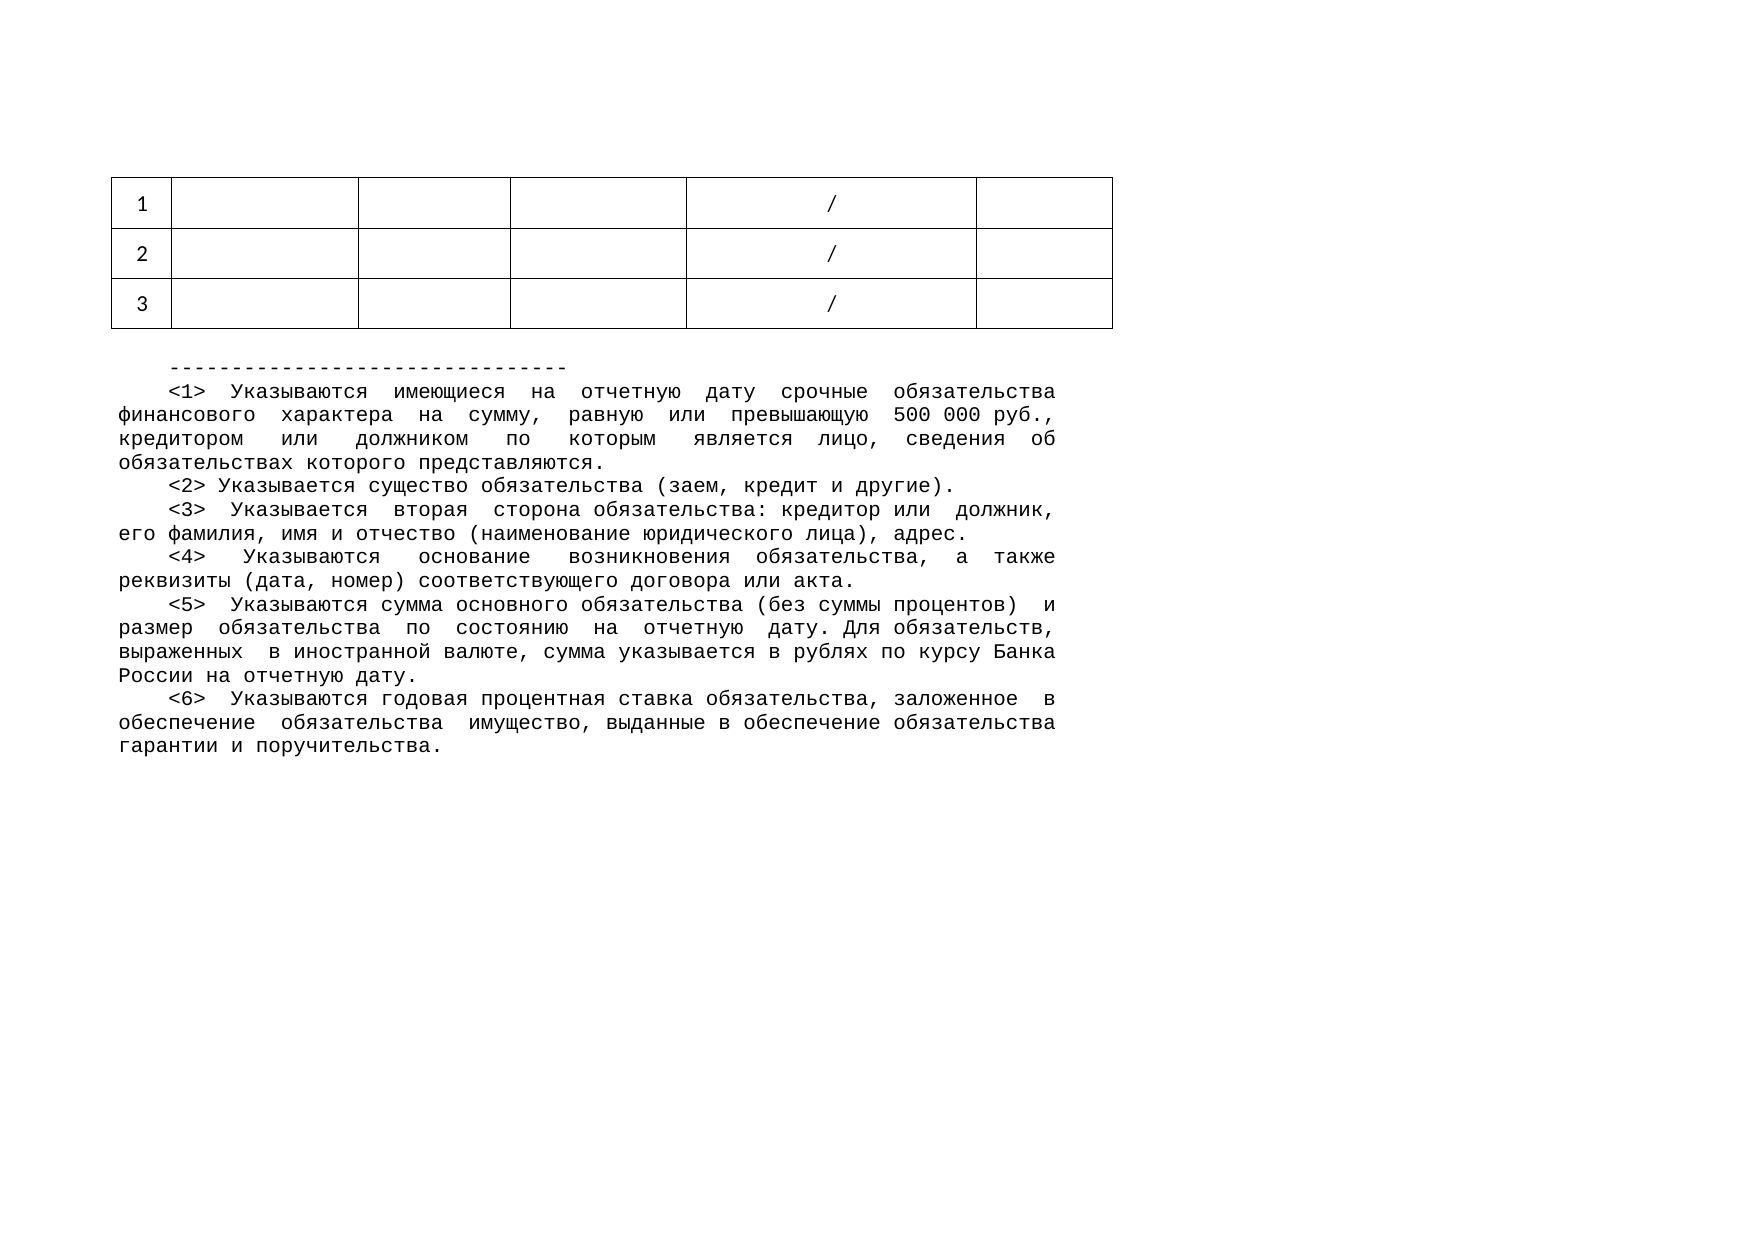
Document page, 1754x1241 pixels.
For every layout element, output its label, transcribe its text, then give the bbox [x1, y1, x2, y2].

table_cell / [687, 279, 976, 328]
text <6> Указываются годовая процентная ставка обязательства, заложенное в [118, 688, 1636, 712]
table_cell [172, 279, 358, 328]
table_cell [511, 279, 686, 328]
table_cell [172, 229, 358, 278]
table_cell [359, 279, 510, 328]
text реквизиты (дата, номер) соответствующего договора или акта. [118, 570, 1636, 594]
table_cell [359, 178, 510, 227]
text <5> Указываются сумма основного обязательства (без суммы процентов) и [118, 594, 1636, 617]
text размер обязательства по состоянию на отчетную дату. Для обязательств, [118, 617, 1636, 641]
table_cell [977, 229, 1112, 278]
text обязательствах которого представляются. [118, 452, 1636, 475]
table_cell [511, 178, 686, 227]
table_cell / [687, 178, 976, 227]
text России на отчетную дату. [118, 664, 1636, 688]
table_cell [977, 178, 1112, 227]
table_cell [172, 178, 358, 227]
text кредитором или должником по которым является лицо, сведения об [118, 428, 1636, 452]
text выраженных в иностранной валюте, сумма указывается в рублях по курсу Банка [118, 641, 1636, 664]
text <2> Указывается существо обязательства (заем, кредит и другие). [118, 475, 1636, 499]
table_cell 2 [112, 229, 171, 278]
table_cell [511, 229, 686, 278]
text гарантии и поручительства. [118, 736, 1636, 759]
table_cell [977, 279, 1112, 328]
text -------------------------------- [118, 357, 1636, 381]
text обеспечение обязательства имущество, выданные в обеспечение обязательства [118, 712, 1636, 736]
text <1> Указываются имеющиеся на отчетную дату срочные обязательства [118, 381, 1636, 404]
text его фамилия, имя и отчество (наименование юридического лица), адрес. [118, 523, 1636, 546]
text финансового характера на сумму, равную или превышающую 500 000 руб., [118, 404, 1636, 428]
table_cell / [687, 229, 976, 278]
table_cell 3 [112, 279, 171, 328]
table_cell [359, 229, 510, 278]
text <4> Указываются основание возникновения обязательства, а также [118, 546, 1636, 570]
text <3> Указывается вторая сторона обязательства: кредитор или должник, [118, 499, 1636, 523]
table_cell 1 [112, 178, 171, 227]
